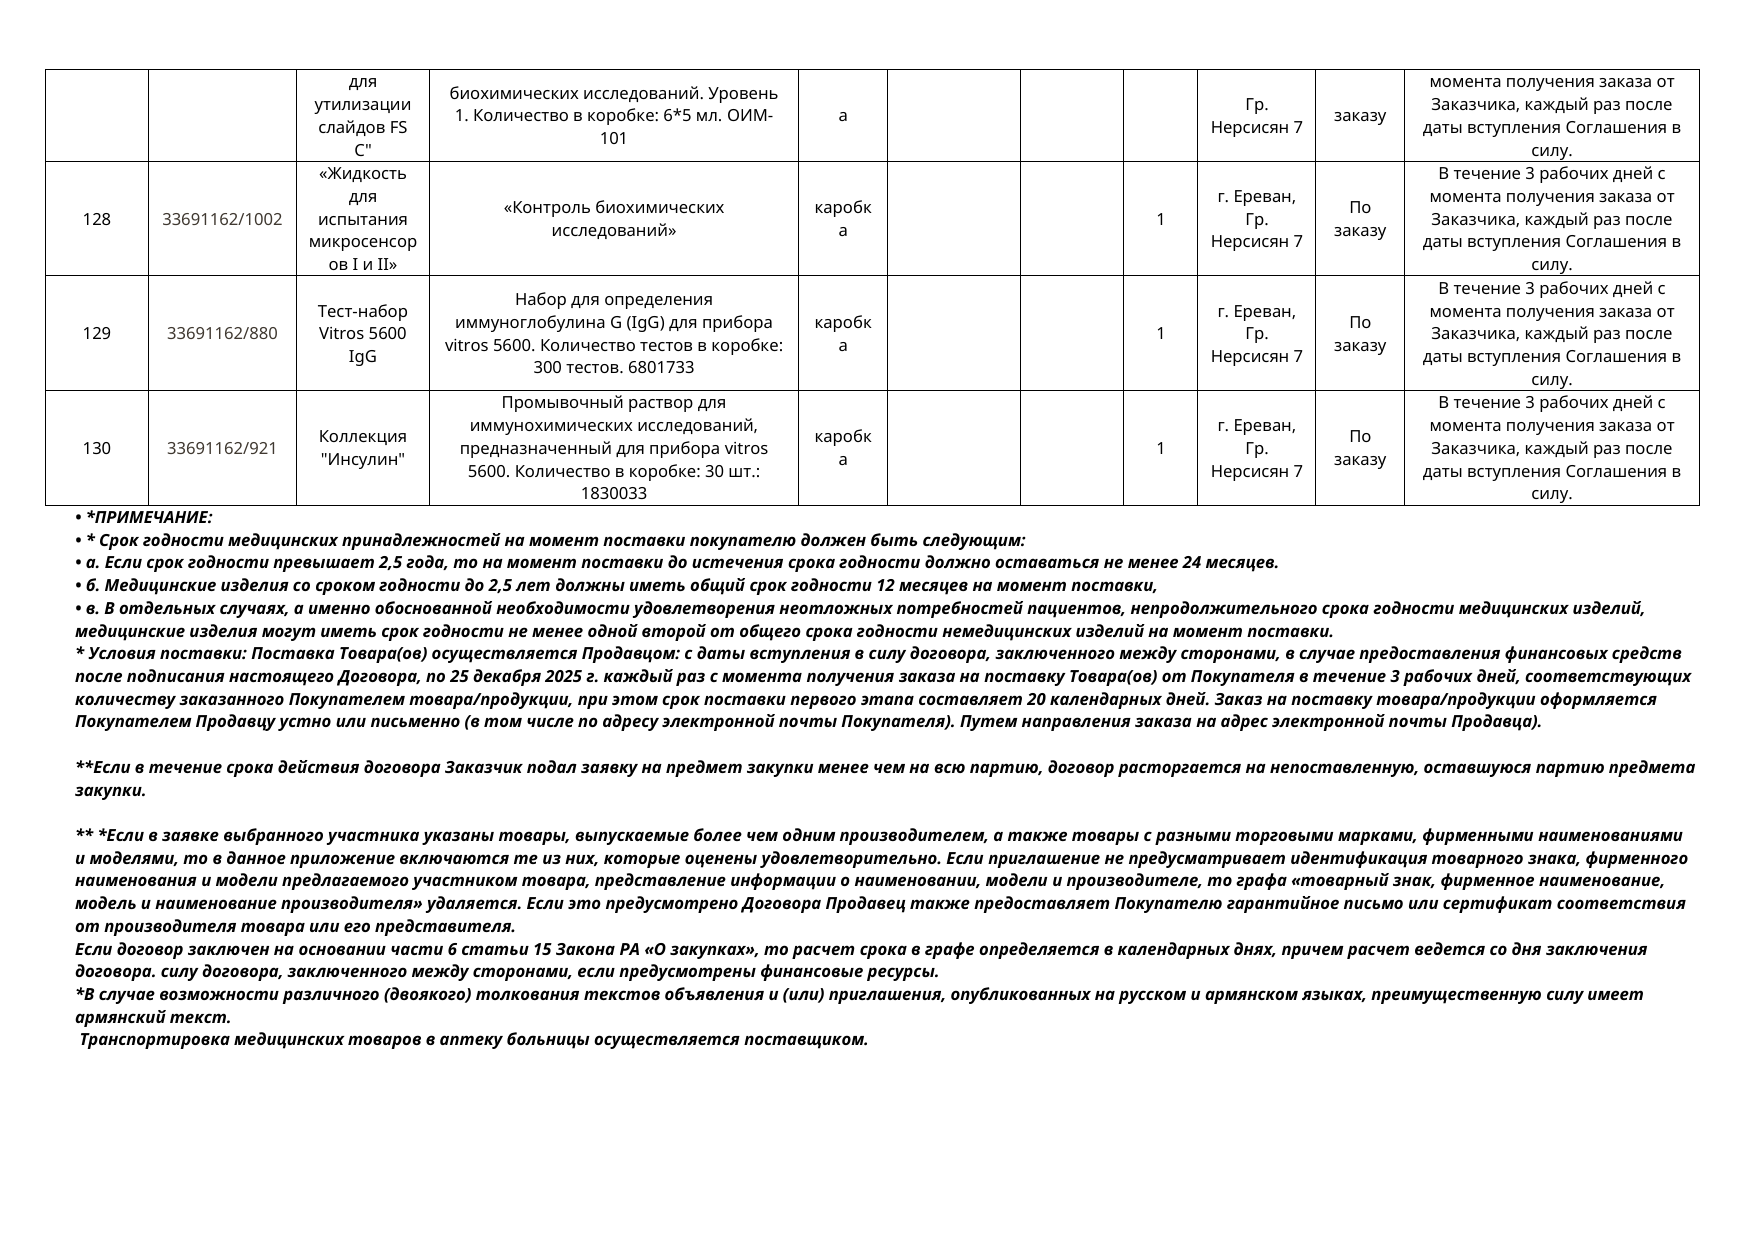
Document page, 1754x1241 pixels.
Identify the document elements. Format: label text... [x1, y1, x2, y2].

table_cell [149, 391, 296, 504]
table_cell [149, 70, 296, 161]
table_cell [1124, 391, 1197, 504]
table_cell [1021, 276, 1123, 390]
text Транспортировка медицинских товаров в аптеку больницы осуществляется поставщиком. [75, 1028, 1698, 1051]
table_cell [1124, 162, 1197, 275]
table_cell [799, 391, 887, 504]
text • в. В отдельных случаях, а именно обоснованной необходимости удовлетворения неотложных потребностей пациентов, непродолжительного срока годности медицинских изделий, медицинские изделия могут иметь срок годности не менее одной второй от общего срока годности немедицинских изделий на момент поставки. [75, 596, 1698, 642]
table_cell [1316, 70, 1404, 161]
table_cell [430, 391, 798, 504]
text • б. Медицинские изделия со сроком годности до 2,5 лет должны иметь общий срок годности 12 месяцев на момент поставки, [75, 574, 1698, 596]
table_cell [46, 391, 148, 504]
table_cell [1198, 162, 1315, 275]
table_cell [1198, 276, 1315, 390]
text Если договор заключен на основании части 6 статьи 15 Закона РА «О закупках», то расчет срока в графе определяется в календарных днях, причем расчет ведется со дня заключения договора. силу договора, заключенного между сторонами, если предусмотрены финансовые ресурсы. [75, 937, 1698, 982]
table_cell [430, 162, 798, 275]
text *В случае возможности различного (двоякого) толкования текстов объявления и (или) приглашения, опубликованных на русском и армянском языках, преимущественную силу имеет армянский текст. [75, 982, 1698, 1028]
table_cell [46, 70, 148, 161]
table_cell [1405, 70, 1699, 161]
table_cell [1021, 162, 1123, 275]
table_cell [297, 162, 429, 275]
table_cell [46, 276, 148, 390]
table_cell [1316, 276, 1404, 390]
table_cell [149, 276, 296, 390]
text • а. Если срок годности превышает 2,5 года, то на момент поставки до истечения срока годности должно оставаться не менее 24 месяцев. [75, 551, 1698, 574]
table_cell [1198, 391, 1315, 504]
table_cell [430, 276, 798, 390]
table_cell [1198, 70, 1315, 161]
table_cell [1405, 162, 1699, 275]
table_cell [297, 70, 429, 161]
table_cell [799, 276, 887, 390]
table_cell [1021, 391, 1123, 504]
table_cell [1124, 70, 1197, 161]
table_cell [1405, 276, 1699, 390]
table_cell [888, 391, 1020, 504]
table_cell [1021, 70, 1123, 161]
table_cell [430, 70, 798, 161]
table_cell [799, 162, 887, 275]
text **Если в течение срока действия договора Заказчик подал заявку на предмет закупки менее чем на всю партию, договор расторгается на непоставленную, оставшуюся партию предмета закупки. [75, 755, 1698, 801]
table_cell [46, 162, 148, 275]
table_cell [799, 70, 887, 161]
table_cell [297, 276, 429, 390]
text • *ПРИМЕЧАНИЕ: [75, 506, 1698, 528]
text * Условия поставки: Поставка Товара(ов) осуществляется Продавцом: с даты вступления в силу договора, заключенного между сторонами, в случае предоставления финансовых средств после подписания настоящего Договора, по 25 декабря 2025 г. каждый раз с момента получения заказа на поставку Товара(ов) от Покупателя в течение 3 рабочих дней, соответствующих количеству заказанного Покупателем товара/продукции, при этом срок поставки первого этапа составляет 20 календарных дней. Заказ на поставку товара/продукции оформляется Покупателем Продавцу устно или письменно (в том числе по адресу электронной почты Покупателя). Путем направления заказа на адрес электронной почты Продавца). [75, 642, 1698, 733]
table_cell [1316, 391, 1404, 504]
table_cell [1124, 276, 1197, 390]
text ** *Если в заявке выбранного участника указаны товары, выпускаемые более чем одним производителем, а также товары с разными торговыми марками, фирменными наименованиями и моделями, то в данное приложение включаются те из них, которые оценены удовлетворительно. Если приглашение не предусматривает идентификация товарного знака, фирменного наименования и модели предлагаемого участником товара, представление информации о наименовании, модели и производителе, то графа «товарный знак, фирменное наименование, модель и наименование производителя» удаляется. Если это предусмотрено Договора Продавец также предоставляет Покупателю гарантийное письмо или сертификат соответствия от производителя товара или его представителя. [75, 823, 1698, 937]
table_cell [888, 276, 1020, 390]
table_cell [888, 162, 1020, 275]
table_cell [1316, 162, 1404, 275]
text • * Срок годности медицинских принадлежностей на момент поставки покупателю должен быть следующим: [75, 528, 1698, 551]
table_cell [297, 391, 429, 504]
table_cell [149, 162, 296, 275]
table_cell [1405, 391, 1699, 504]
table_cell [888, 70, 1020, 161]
